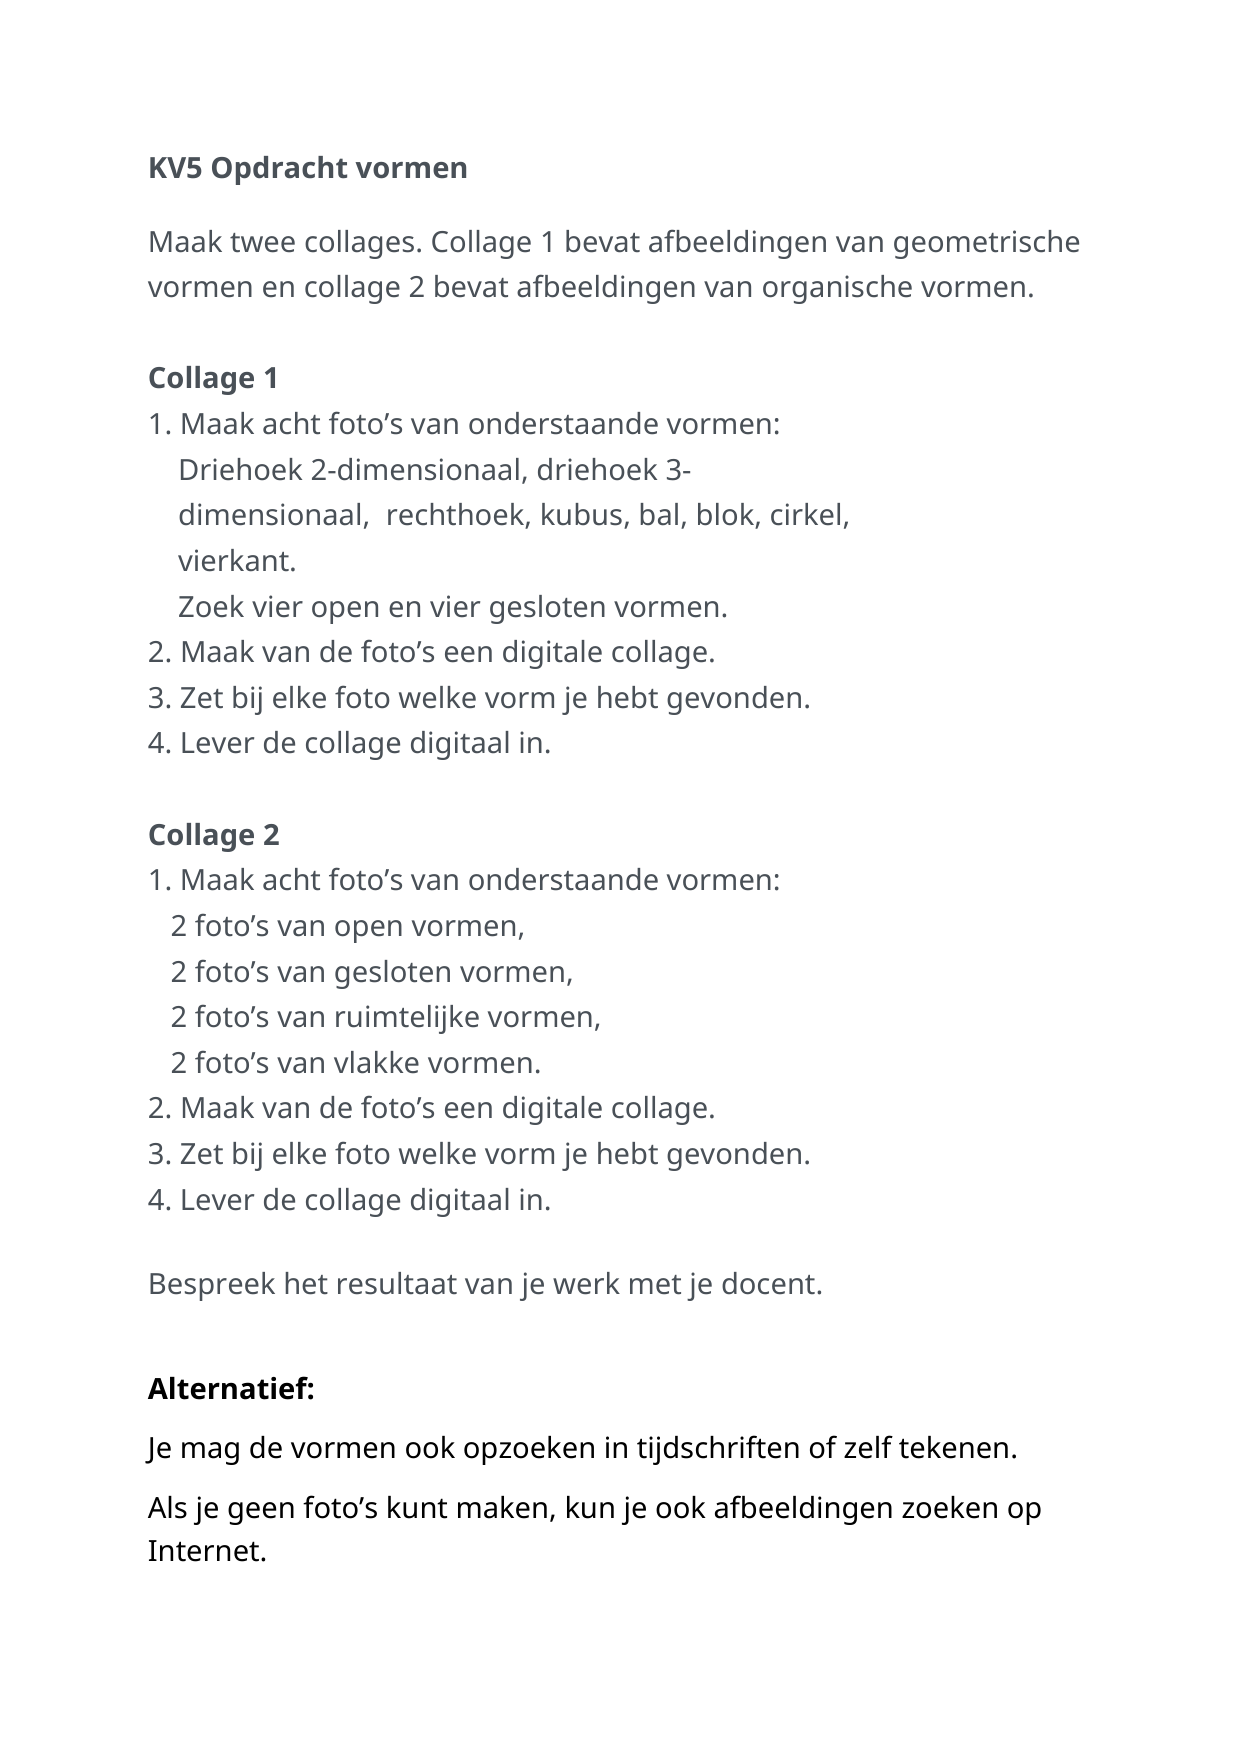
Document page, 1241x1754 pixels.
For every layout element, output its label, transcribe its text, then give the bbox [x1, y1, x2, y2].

text Je mag de vormen ook opzoeken in tijdschriften of zelf tekenen. [148, 1428, 1093, 1467]
text 3. Zet bij elke foto welke vorm je hebt gevonden. [148, 677, 1093, 717]
text Bespreek het resultaat van je werk met je docent. [148, 1263, 1093, 1303]
text 2 foto’s van vlakke vormen. [148, 1042, 1093, 1082]
text 4. Lever de collage digitaal in. [148, 723, 1093, 762]
text 2 foto’s van ruimtelijke vormen, [148, 996, 1093, 1036]
text 2 foto’s van gesloten vormen, [148, 951, 1093, 991]
text 4. Lever de collage digitaal in. [148, 1179, 1093, 1219]
text Collage 2 [148, 814, 1093, 854]
text Driehoek 2-dimensionaal, driehoek 3- dimensionaal, rechthoek, kubus, bal, blok, cirkel, vierkant. [148, 449, 1093, 580]
text Als je geen foto’s kunt maken, kun je ook afbeeldingen zoeken op Internet. [148, 1487, 1093, 1570]
text 1. Maak acht foto’s van onderstaande vormen: [148, 859, 1093, 899]
text Alternatief: [148, 1368, 1093, 1408]
text Maak twee collages. Collage 1 bevat afbeeldingen van geometrische vormen en collage 2 bevat afbeeldingen van organische vormen. [148, 221, 1093, 306]
text 1. Maak acht foto’s van onderstaande vormen: [148, 403, 1093, 443]
text Zoek vier open en vier gesloten vormen. [148, 586, 1093, 626]
text 2. Maak van de foto’s een digitale collage. [148, 631, 1093, 671]
text 3. Zet bij elke foto welke vorm je hebt gevonden. [148, 1133, 1093, 1173]
text Collage 1 [148, 358, 1093, 397]
text KV5 Opdracht vormen [148, 148, 1093, 187]
text 2 foto’s van open vormen, [148, 905, 1093, 945]
text 2. Maak van de foto’s een digitale collage. [148, 1088, 1093, 1127]
